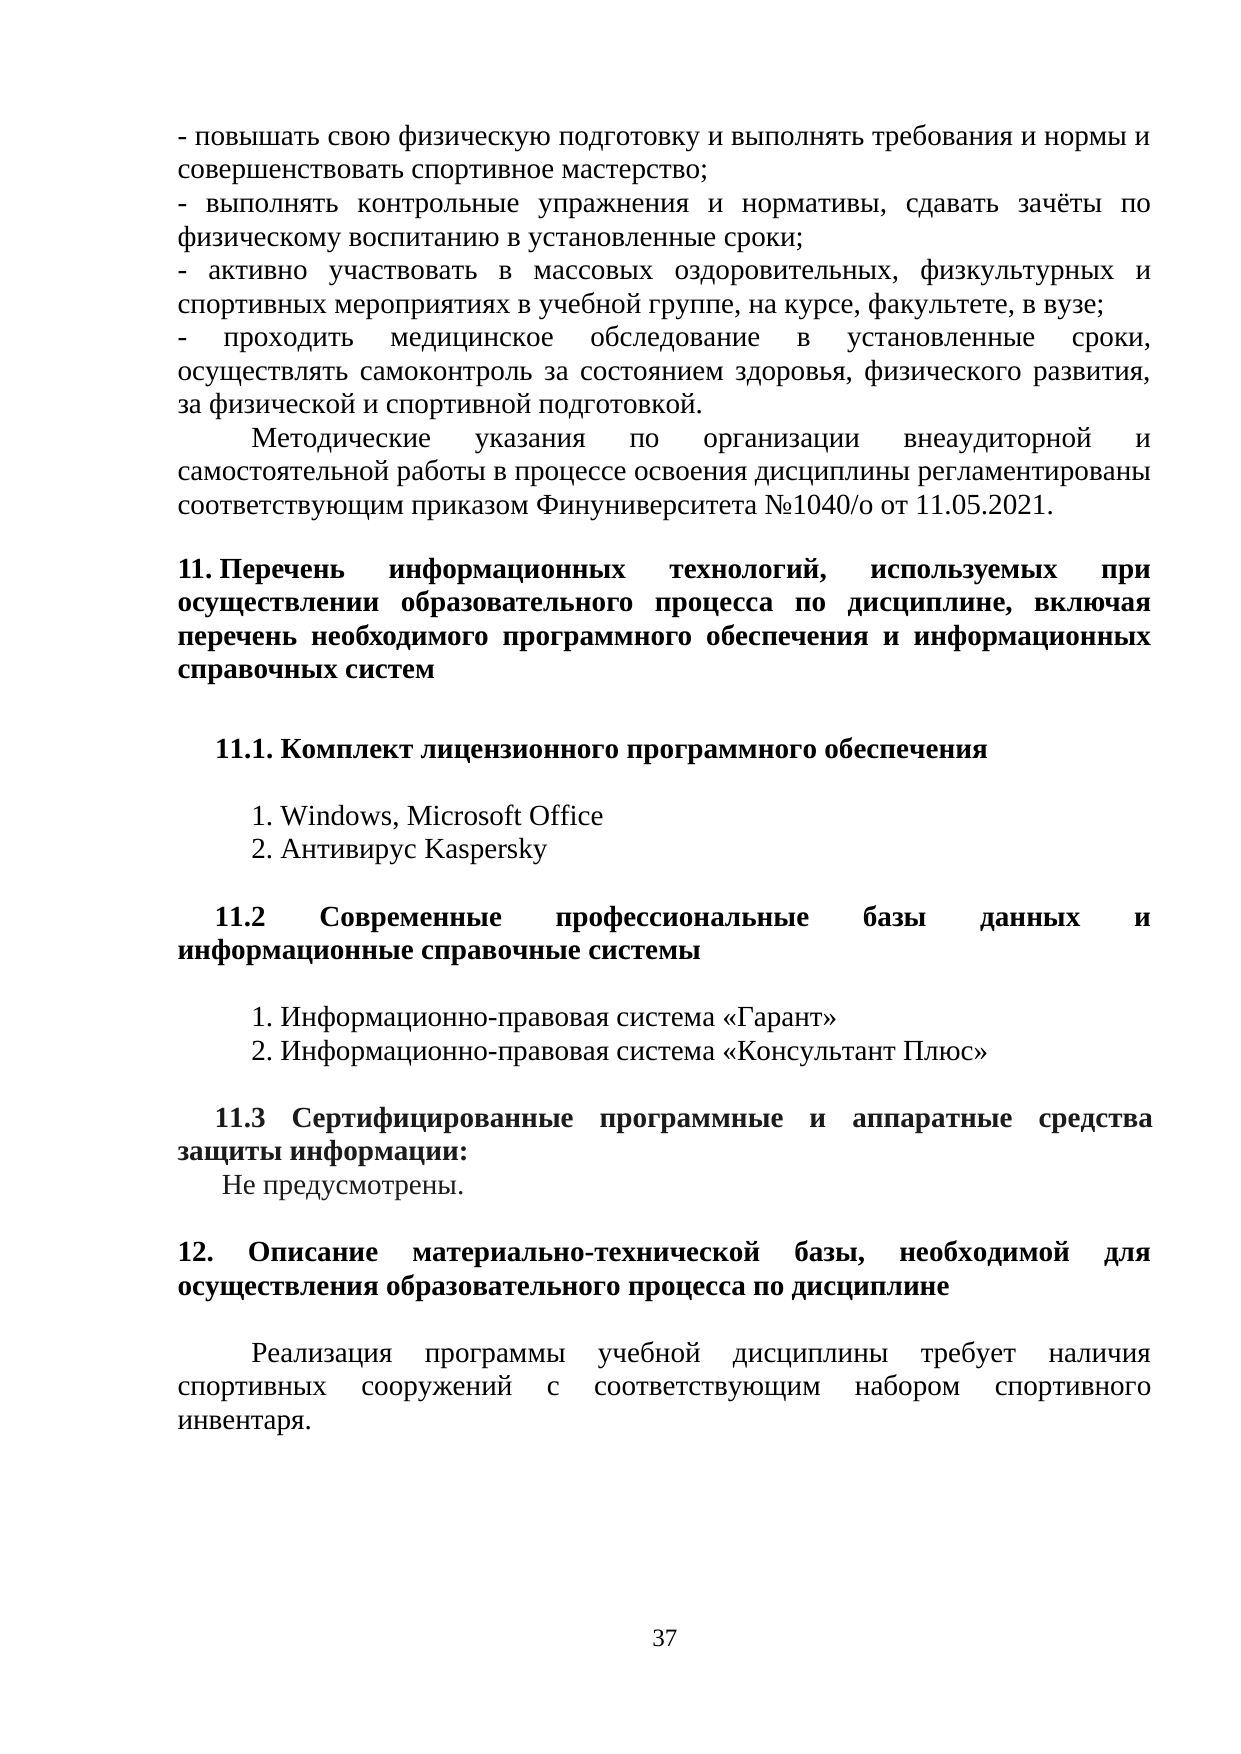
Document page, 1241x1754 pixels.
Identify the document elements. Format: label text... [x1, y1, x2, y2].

text 2. Антивирус Kaspersky [177, 832, 1152, 865]
text Не предусмотрены. [177, 1167, 1154, 1201]
text 11.2 Современные профессиональные базы данных и информационные справочные системы [177, 899, 1152, 966]
text - повышать свою физическую подготовку и выполнять требования и нормы и совершенствовать спортивное мастерство; [177, 118, 1152, 185]
text 11. Перечень информационных технологий, используемых при осуществлении образовательного процесса по дисциплине, включая перечень необходимого программного обеспечения и информационных справочных систем [177, 551, 1152, 685]
text 12. Описание материально-технической базы, необходимой для осуществления образовательного процесса по дисциплине [177, 1234, 1152, 1301]
text - активно участвовать в массовых оздоровительных, физкультурных и спортивных мероприятиях в учебной группе, на курсе, факультете, в вузе; [177, 252, 1152, 319]
text Реализация программы учебной дисциплины требует наличия спортивных сооружений с соответствующим набором спортивного инвентаря. [177, 1335, 1152, 1435]
text 2. Информационно-правовая система «Консультант Плюс» [177, 1033, 1152, 1066]
text 1. Windows, Microsoft Office [177, 798, 1152, 832]
text - проходить медицинское обследование в установленные сроки, осуществлять самоконтроль за состоянием здоровья, физического развития, за физической и спортивной подготовкой. [177, 319, 1152, 420]
text - выполнять контрольные упражнения и нормативы, сдавать зачёты по физическому воспитанию в установленные сроки; [177, 185, 1152, 252]
text 11.3 Сертифицированные программные и аппаратные средства защиты информации: [177, 1100, 1154, 1167]
text 1. Информационно-правовая система «Гарант» [177, 999, 1152, 1033]
text 11.1. Комплект лицензионного программного обеспечения [177, 731, 1152, 764]
text Методические указания по организации внеаудиторной и самостоятельной работы в процессе освоения дисциплины регламентированы соответствующим приказом Финуниверситета №1040/о от 11.05.2021. [177, 420, 1152, 521]
